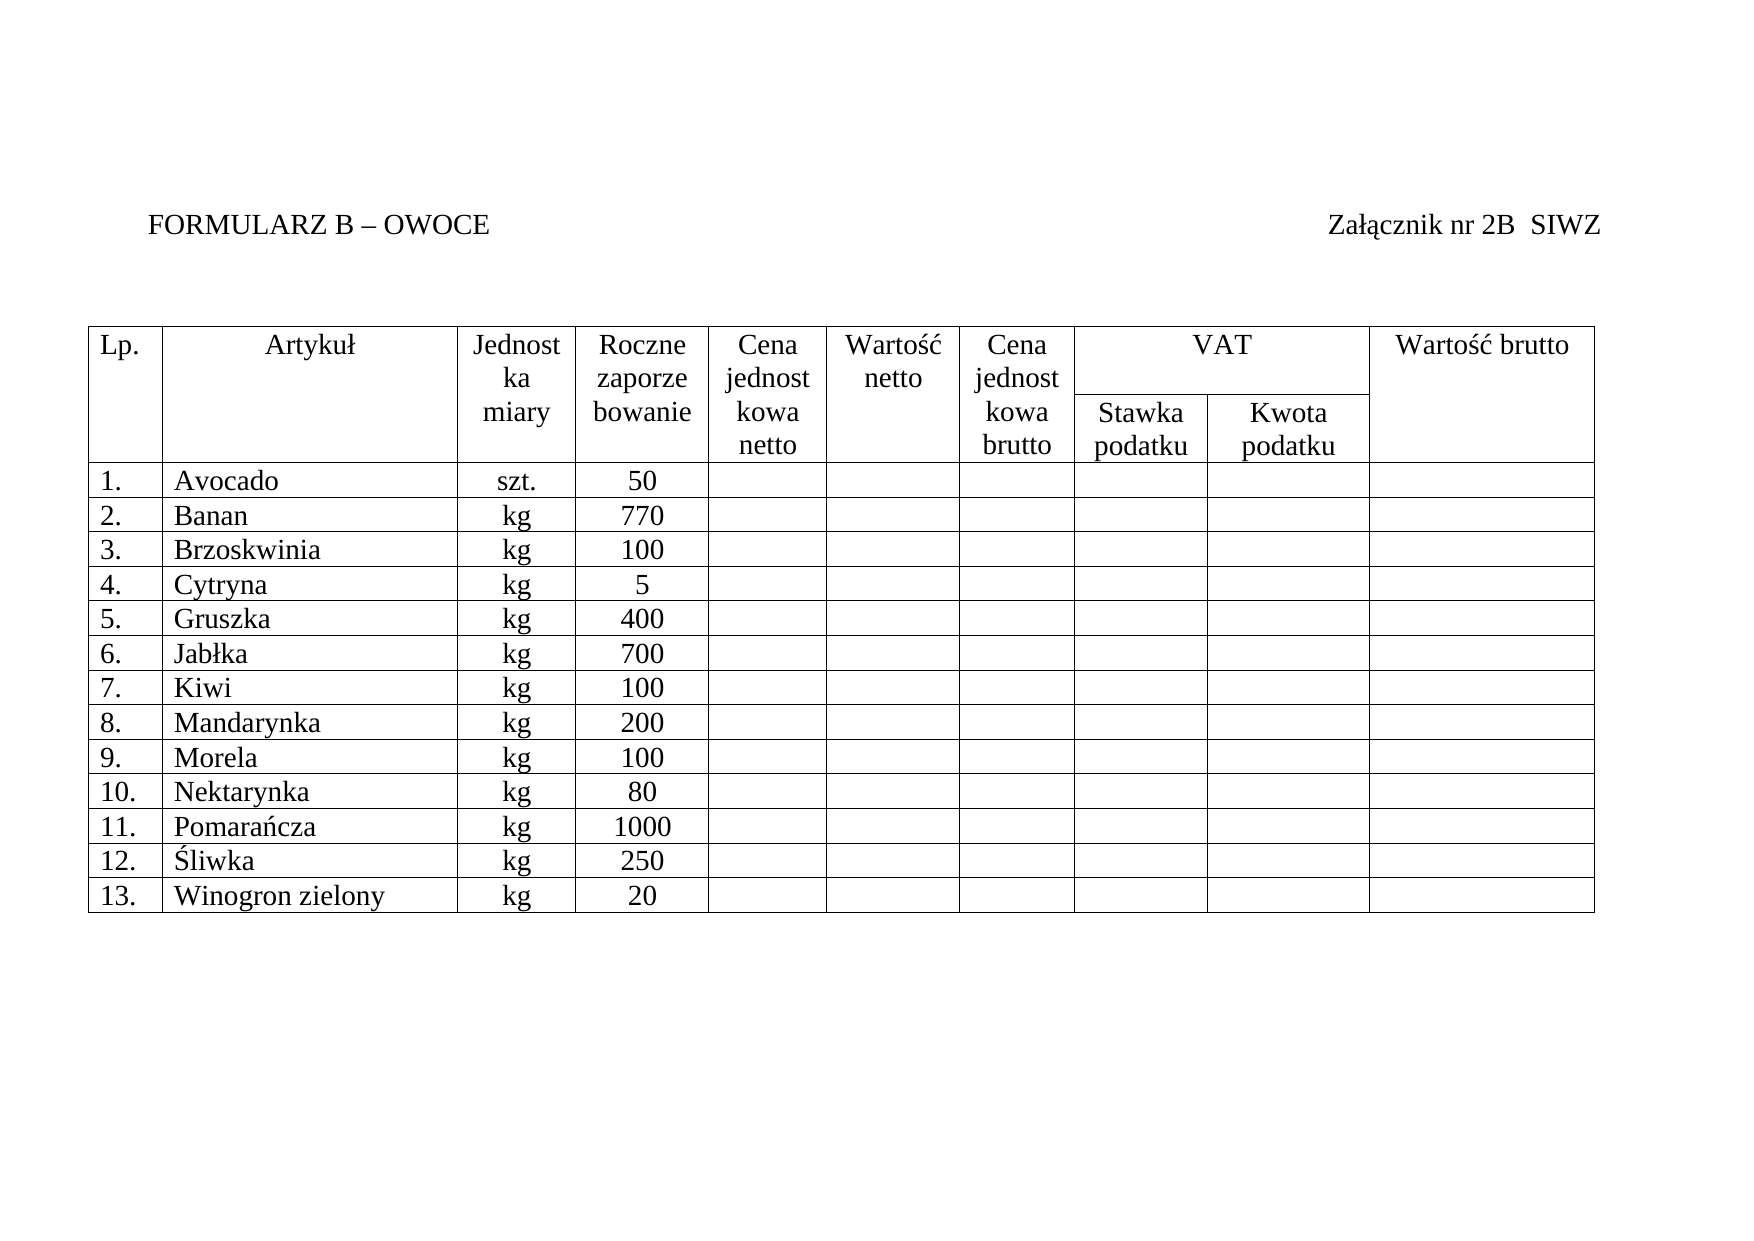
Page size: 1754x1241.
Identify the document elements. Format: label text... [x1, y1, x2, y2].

table_cell 2. [89, 498, 162, 531]
table_cell [1370, 705, 1594, 739]
table_cell [960, 844, 1074, 877]
table_header Cena jednostkowa netto [709, 327, 826, 462]
table_cell 5. [89, 601, 162, 635]
table_cell Kwota podatku [1208, 395, 1369, 462]
table_cell 200 [576, 705, 708, 739]
table_cell [827, 705, 959, 739]
table_cell [1370, 567, 1594, 600]
table_cell [1075, 567, 1207, 600]
table_cell [709, 878, 826, 912]
table_cell [1208, 844, 1369, 877]
table_cell [827, 601, 959, 635]
table_cell 700 [576, 636, 708, 669]
table_cell [1370, 878, 1594, 912]
table_cell 5 [576, 567, 708, 600]
table_cell 80 [576, 774, 708, 808]
table_cell Stawka podatku [1075, 395, 1207, 462]
table_cell 10. [89, 774, 162, 808]
table_cell [1208, 532, 1369, 566]
table_cell kg [458, 498, 575, 531]
table_cell [1370, 601, 1594, 635]
table_cell 20 [576, 878, 708, 912]
table_cell [1370, 809, 1594, 842]
table_cell Winogron zielony [163, 878, 457, 912]
table_cell 13. [89, 878, 162, 912]
table_header Wartość netto [827, 327, 959, 462]
table_cell [1075, 705, 1207, 739]
table_cell [827, 498, 959, 531]
table_cell 100 [576, 532, 708, 566]
table_cell Mandarynka [163, 705, 457, 739]
table_cell [709, 705, 826, 739]
table_cell 11. [89, 809, 162, 842]
table_cell Pomarańcza [163, 809, 457, 842]
table_cell [827, 809, 959, 842]
table_cell [960, 463, 1074, 497]
table_header VAT [1075, 327, 1369, 394]
table_cell [709, 740, 826, 773]
table_cell [709, 532, 826, 566]
table_cell [827, 774, 959, 808]
table_cell kg [458, 532, 575, 566]
table_cell [1370, 671, 1594, 704]
table_cell Kiwi [163, 671, 457, 704]
table_cell [1370, 463, 1594, 497]
table_header Roczne zaporze bowanie [576, 327, 708, 462]
table_cell [1208, 567, 1369, 600]
table_cell 6. [89, 636, 162, 669]
table_cell [960, 498, 1074, 531]
table_cell [1075, 601, 1207, 635]
table_cell kg [458, 774, 575, 808]
table_cell Jabłka [163, 636, 457, 669]
table_cell [709, 809, 826, 842]
table_cell [960, 636, 1074, 669]
table_cell [1208, 636, 1369, 669]
table_cell [827, 532, 959, 566]
table_cell [960, 671, 1074, 704]
table_header Lp. [89, 327, 162, 462]
table_cell [827, 463, 959, 497]
table_cell [827, 740, 959, 773]
table_cell Morela [163, 740, 457, 773]
table_cell [1208, 705, 1369, 739]
table_cell [709, 567, 826, 600]
table_cell [1370, 498, 1594, 531]
table_cell [1075, 774, 1207, 808]
table_cell [1208, 774, 1369, 808]
table_cell 100 [576, 740, 708, 773]
table_cell 7. [89, 671, 162, 704]
table_cell [1370, 636, 1594, 669]
table_cell [709, 774, 826, 808]
table_cell [1075, 532, 1207, 566]
table_cell 50 [576, 463, 708, 497]
table_cell Avocado [163, 463, 457, 497]
table_cell [1208, 498, 1369, 531]
table_cell [709, 844, 826, 877]
table_cell Banan [163, 498, 457, 531]
table_cell [1370, 774, 1594, 808]
table_cell [1075, 636, 1207, 669]
table_cell [960, 740, 1074, 773]
table_header Artykuł [163, 327, 457, 462]
table_cell kg [458, 636, 575, 669]
table_cell [1208, 740, 1369, 773]
table_cell [1208, 601, 1369, 635]
table_cell [1075, 844, 1207, 877]
table_cell [709, 601, 826, 635]
table_cell [1075, 740, 1207, 773]
table_cell [1208, 463, 1369, 497]
table_cell 8. [89, 705, 162, 739]
table_cell kg [458, 601, 575, 635]
table_cell 1000 [576, 809, 708, 842]
table_cell [1370, 532, 1594, 566]
table_cell [709, 498, 826, 531]
table_cell 250 [576, 844, 708, 877]
table_cell [1075, 671, 1207, 704]
table_cell 1. [89, 463, 162, 497]
table_cell 4. [89, 567, 162, 600]
table_cell [960, 878, 1074, 912]
table_cell [960, 532, 1074, 566]
table_cell [1075, 878, 1207, 912]
table_cell [827, 878, 959, 912]
table_cell Cytryna [163, 567, 457, 600]
table_cell kg [458, 705, 575, 739]
table_cell Śliwka [163, 844, 457, 877]
table_cell [960, 705, 1074, 739]
table_cell [709, 636, 826, 669]
table_cell [1370, 740, 1594, 773]
text FORMULARZ B – OWOCE Załącznik nr 2B SIWZ [148, 207, 1606, 241]
table_cell Brzoskwinia [163, 532, 457, 566]
table_cell kg [458, 567, 575, 600]
table_cell [1370, 844, 1594, 877]
table_header Cena jednostkowa brutto [960, 327, 1074, 462]
table_cell kg [458, 740, 575, 773]
table_cell [827, 671, 959, 704]
table_cell [709, 463, 826, 497]
table_cell Nektarynka [163, 774, 457, 808]
table_cell [827, 567, 959, 600]
table_cell [960, 809, 1074, 842]
table_cell Gruszka [163, 601, 457, 635]
table_cell kg [458, 671, 575, 704]
table_cell [960, 774, 1074, 808]
table_header Jednostka miary [458, 327, 575, 462]
table_cell 9. [89, 740, 162, 773]
table_cell [827, 636, 959, 669]
table_cell kg [458, 844, 575, 877]
table_cell 400 [576, 601, 708, 635]
table_cell [1208, 878, 1369, 912]
table_cell [709, 671, 826, 704]
table_cell [960, 567, 1074, 600]
table_cell [1075, 463, 1207, 497]
table_cell [1075, 498, 1207, 531]
table_cell 100 [576, 671, 708, 704]
table_cell [827, 844, 959, 877]
table_cell 3. [89, 532, 162, 566]
table_cell szt. [458, 463, 575, 497]
table_cell [1208, 671, 1369, 704]
table_cell [960, 601, 1074, 635]
table_cell kg [458, 878, 575, 912]
table_cell 12. [89, 844, 162, 877]
table_cell kg [458, 809, 575, 842]
table_cell [1075, 809, 1207, 842]
table_cell [1208, 809, 1369, 842]
table_cell 770 [576, 498, 708, 531]
table_header Wartość brutto [1370, 327, 1594, 462]
